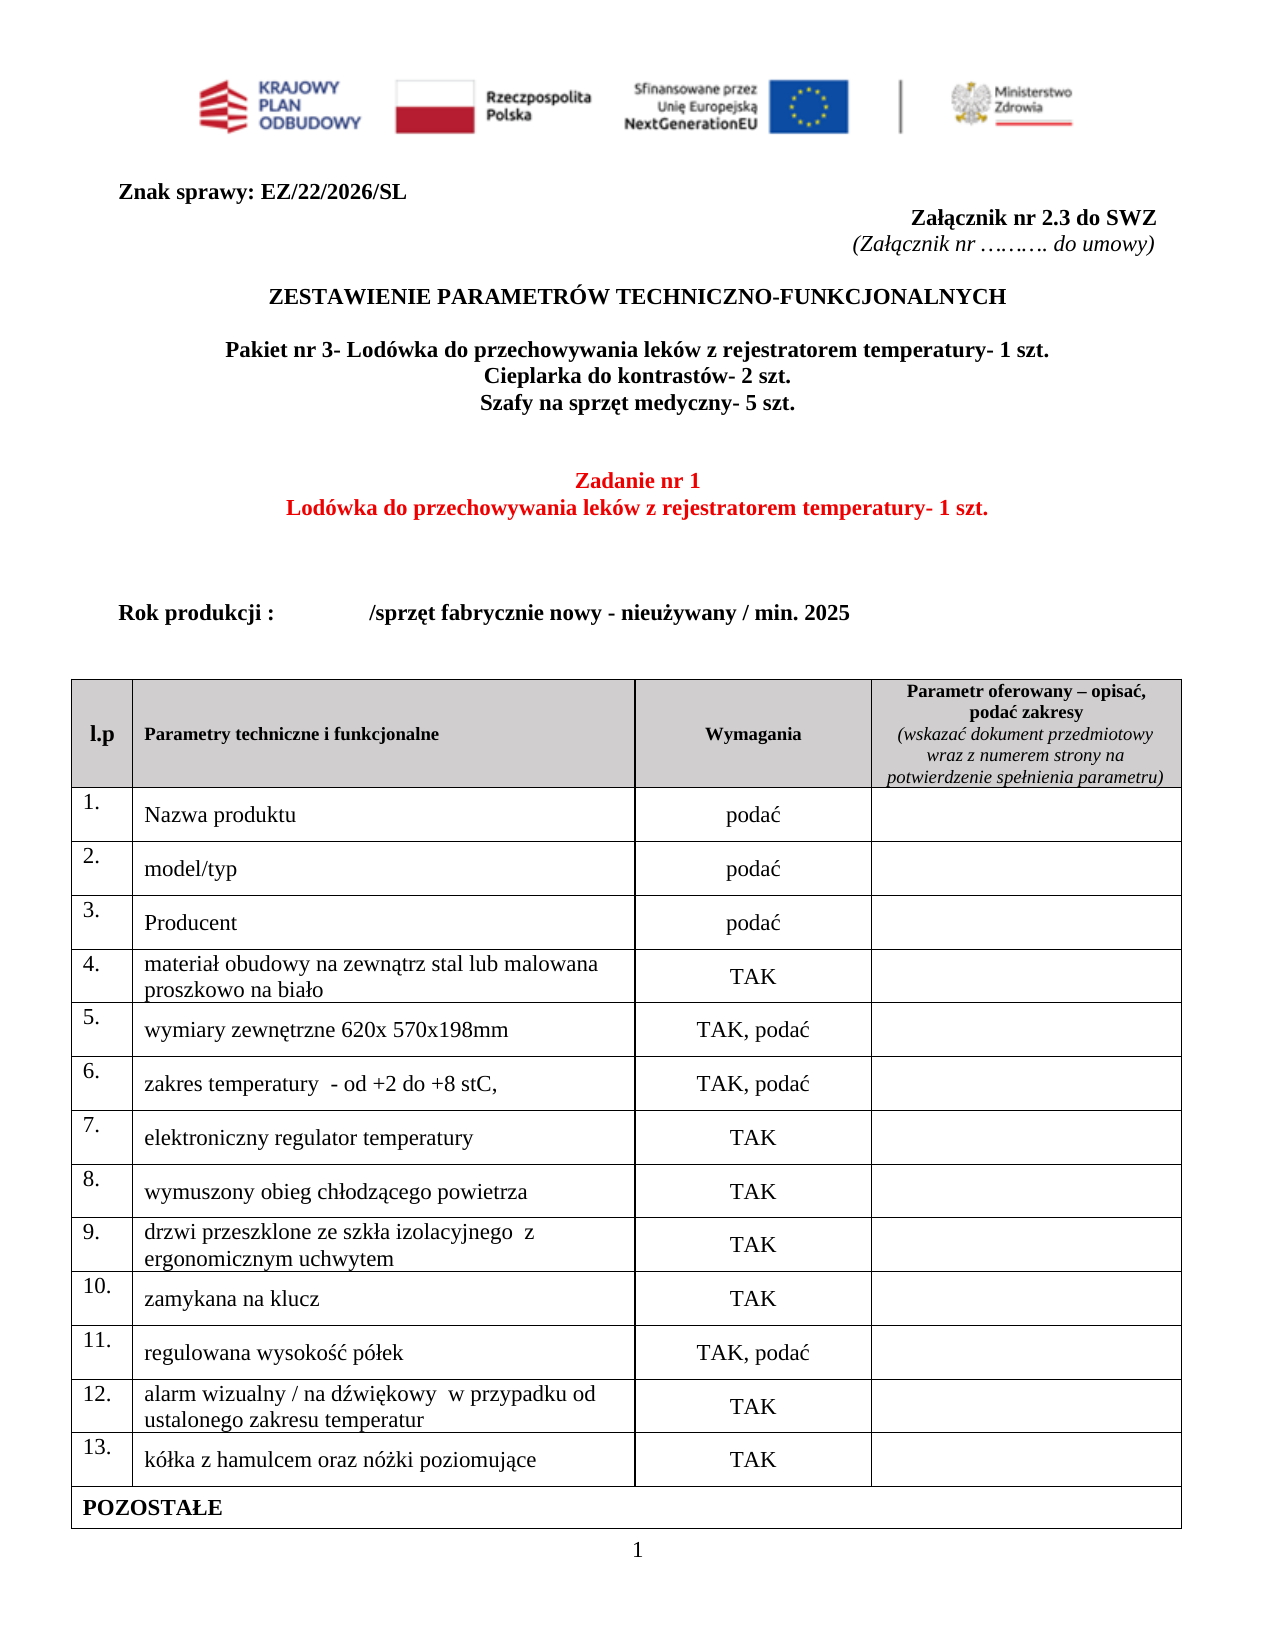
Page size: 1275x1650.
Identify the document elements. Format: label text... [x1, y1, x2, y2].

table_cell [72, 788, 132, 841]
table_cell podać [636, 788, 871, 841]
table_cell TAK [636, 1111, 871, 1163]
text Pakiet nr 3- Lodówka do przechowywania leków z rejestratorem temperatury- 1 szt. [118, 336, 1157, 362]
table_cell model/typ [133, 842, 634, 895]
table_cell Nazwa produktu [133, 788, 634, 841]
table_cell [72, 1433, 132, 1486]
table_cell [872, 1057, 1181, 1110]
table_cell [872, 1218, 1181, 1271]
table_cell TAK [636, 1272, 871, 1325]
table_cell TAK [636, 1218, 871, 1271]
table_cell [72, 1057, 132, 1110]
table_cell podać [636, 896, 871, 948]
table_cell TAK [636, 950, 871, 1002]
table_cell [72, 1165, 132, 1217]
text (Załącznik nr ………. do umowy) [118, 230, 1157, 257]
table_header Parametr oferowany – opisać, podać zakresy (wskazać dokument przedmiotowy wraz z numerem strony na potwierdzenie spełnienia parametru) [872, 680, 1181, 787]
table_cell [872, 1326, 1181, 1378]
table_cell wymuszony obieg chłodzącego powietrza [133, 1165, 634, 1217]
table_cell wymiary zewnętrzne 620x 570x198mm [133, 1003, 634, 1056]
text Rok produkcji : /sprzęt fabrycznie nowy - nieużywany / min. 2025 [118, 599, 1157, 626]
table_cell [872, 1433, 1181, 1486]
text ZESTAWIENIE PARAMETRÓW TECHNICZNO-FUNKCJONALNYCH [118, 283, 1157, 309]
table_cell drzwi przeszklone ze szkła izolacyjnego z ergonomicznym uchwytem [133, 1218, 634, 1271]
table_cell TAK, podać [636, 1003, 871, 1056]
text Lodówka do przechowywania leków z rejestratorem temperatury- 1 szt. [118, 494, 1157, 520]
table_header l.p [72, 680, 132, 787]
text Znak sprawy: EZ/22/2026/SL [118, 178, 1157, 204]
table_cell [872, 788, 1181, 841]
table_cell [72, 896, 132, 948]
table_cell [72, 842, 132, 895]
table_cell TAK [636, 1433, 871, 1486]
table_cell zakres temperatury - od +2 do +8 stC, [133, 1057, 634, 1110]
text Cieplarka do kontrastów- 2 szt. [118, 362, 1157, 388]
table_cell [872, 1165, 1181, 1217]
table_cell Producent [133, 896, 634, 948]
table_cell [72, 1272, 132, 1325]
table_cell [872, 1380, 1181, 1432]
table_cell regulowana wysokość półek [133, 1326, 634, 1378]
table_cell TAK, podać [636, 1057, 871, 1110]
table_cell [72, 1380, 132, 1432]
table_cell [72, 950, 132, 1002]
table_cell [72, 1111, 132, 1163]
table_cell materiał obudowy na zewnątrz stal lub malowana proszkowo na biało [133, 950, 634, 1002]
text Zadanie nr 1 [118, 468, 1157, 494]
table_cell TAK [636, 1380, 871, 1432]
text Szafy na sprzęt medyczny- 5 szt. [118, 388, 1157, 415]
table_cell [72, 1218, 132, 1271]
table_cell [72, 1003, 132, 1056]
table_cell podać [636, 842, 871, 895]
table_cell [872, 1272, 1181, 1325]
table_cell [872, 842, 1181, 895]
table_header Wymagania [636, 680, 871, 787]
picture [184, 59, 1091, 150]
table_cell [872, 1111, 1181, 1163]
table_cell [872, 950, 1181, 1002]
text Załącznik nr 2.3 do SWZ [118, 204, 1157, 230]
table_cell TAK, podać [636, 1326, 871, 1378]
table_cell [872, 1003, 1181, 1056]
table_cell POZOSTAŁE [72, 1487, 1181, 1527]
table_cell [72, 1326, 132, 1378]
table_cell zamykana na klucz [133, 1272, 634, 1325]
table_cell elektroniczny regulator temperatury [133, 1111, 634, 1163]
table_cell [872, 896, 1181, 948]
table_cell TAK [636, 1165, 871, 1217]
table_cell alarm wizualny / na dźwiękowy w przypadku od ustalonego zakresu temperatur [133, 1380, 634, 1432]
table_cell kółka z hamulcem oraz nóżki poziomujące [133, 1433, 634, 1486]
table_header Parametry techniczne i funkcjonalne [133, 680, 634, 787]
